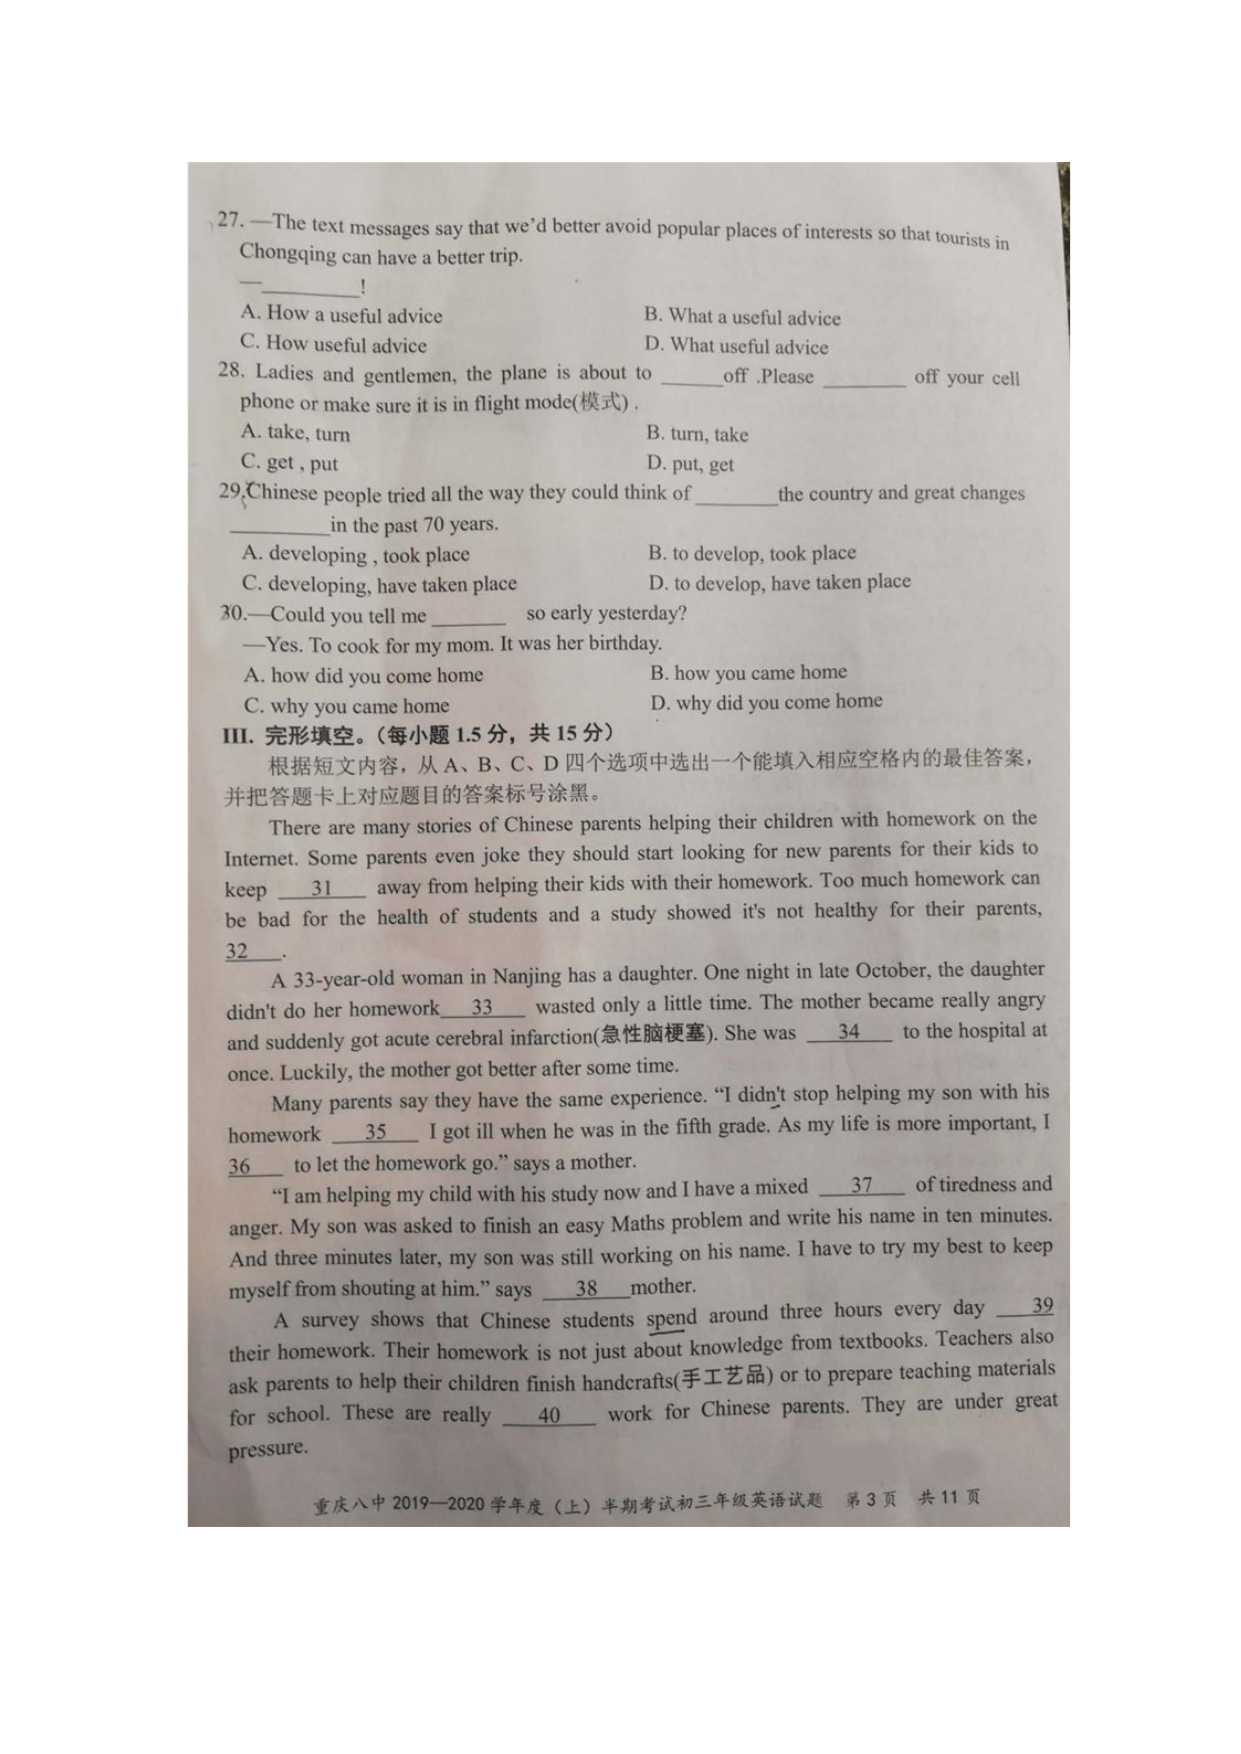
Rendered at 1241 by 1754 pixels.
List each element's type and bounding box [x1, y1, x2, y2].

picture [187, 162, 1071, 1527]
